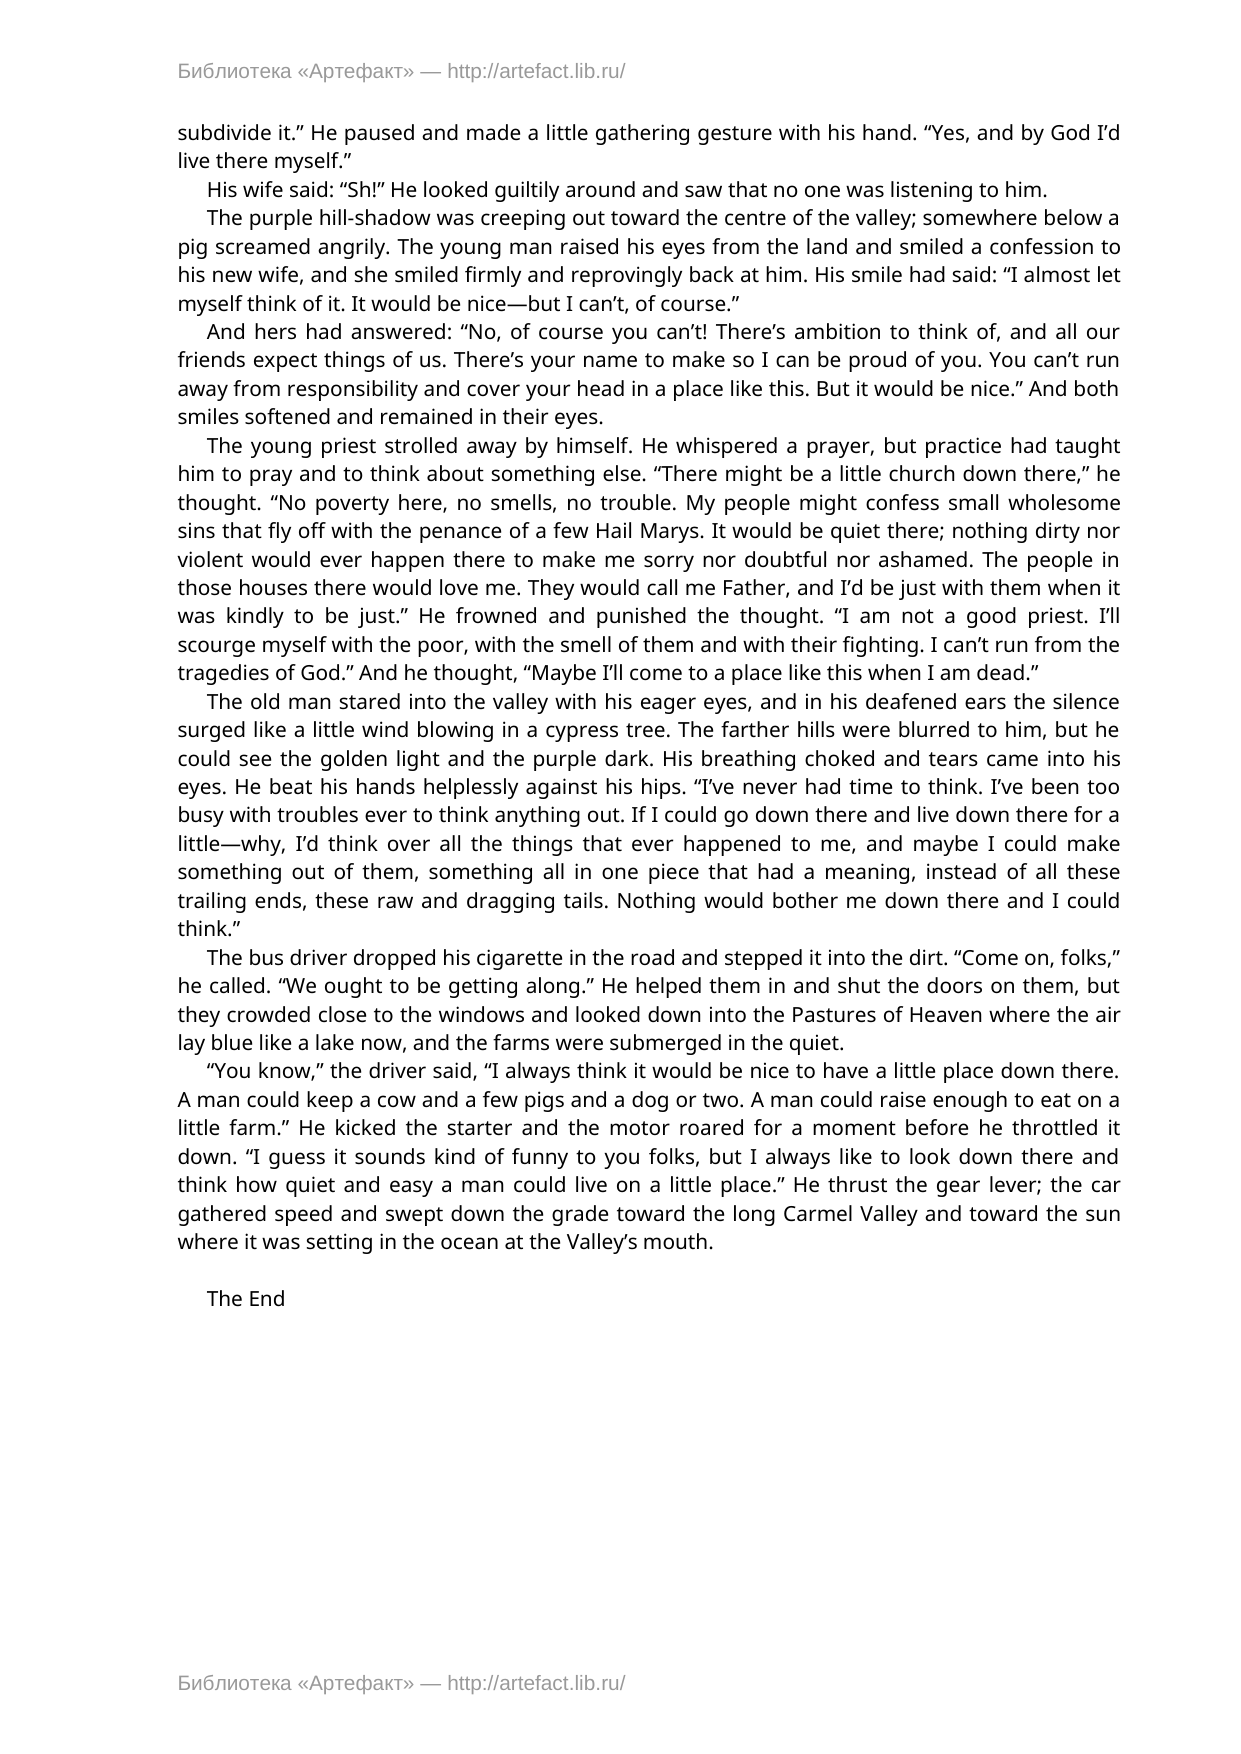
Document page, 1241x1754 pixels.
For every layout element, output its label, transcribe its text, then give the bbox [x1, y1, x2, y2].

text The young priest strolled away by himself. He whispered a prayer, but practice had taught him to pray and to think about something else. “There might be a little church down there,” he thought. “No poverty here, no smells, no trouble. My people might confess small wholesome sins that fly off with the penance of a few Hail Marys. It would be quiet there; nothing dirty nor violent would ever happen there to make me sorry nor doubtful nor ashamed. The people in those houses there would love me. They would call me Father, and I’d be just with them when it was kindly to be just.” He frowned and punished the thought. “I am not a good priest. I’ll scourge myself with the poor, with the smell of them and with their fighting. I can’t run from the tragedies of God.” And he thought, “Maybe I’ll come to a place like this when I am dead.” [177, 431, 1122, 687]
text And hers had answered: “No, of course you can’t! There’s ambition to think of, and all our friends expect things of us. There’s your name to make so I can be proud of you. You can’t run away from responsibility and cover your head in a place like this. But it would be nice.” And both smiles softened and remained in their eyes. [177, 317, 1122, 431]
text The End [177, 1284, 1122, 1312]
text The purple hill-shadow was creeping out toward the centre of the valley; somewhere below a pig screamed angrily. The young man raised his eyes from the land and smiled a confession to his new wife, and she smiled firmly and reprovingly back at him. His smile had said: “I almost let myself think of it. It would be nice—but I can’t, of course.” [177, 203, 1122, 317]
text The bus driver dropped his cigarette in the road and stepped it into the dirt. “Come on, folks,” he called. “We ought to be getting along.” He helped them in and shut the doors on them, but they crowded close to the windows and looked down into the Pastures of Heaven where the air lay blue like a lake now, and the farms were submerged in the quiet. [177, 943, 1122, 1057]
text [177, 118, 1122, 175]
text “You know,” the driver said, “I always think it would be nice to have a little place down there. A man could keep a cow and a few pigs and a dog or two. A man could raise enough to eat on a little farm.” He kicked the starter and the motor roared for a moment before he throttled it down. “I guess it sounds kind of funny to you folks, but I always like to look down there and think how quiet and easy a man could live on a little place.” He thrust the gear lever; the car gathered speed and swept down the grade toward the long Carmel Valley and toward the sun where it was setting in the ocean at the Valley’s mouth. [177, 1057, 1122, 1256]
text His wife said: “Sh!” He looked guiltily around and saw that no one was listening to him. [177, 175, 1122, 203]
text The old man stared into the valley with his eager eyes, and in his deafened ears the silence surged like a little wind blowing in a cypress tree. The farther hills were blurred to him, but he could see the golden light and the purple dark. His breathing choked and tears came into his eyes. He beat his hands helplessly against his hips. “I’ve never had time to think. I’ve been too busy with troubles ever to think anything out. If I could go down there and live down there for a little—why, I’d think over all the things that ever happened to me, and maybe I could make something out of them, something all in one piece that had a meaning, instead of all these trailing ends, these raw and dragging tails. Nothing would bother me down there and I could think.” [177, 687, 1122, 943]
